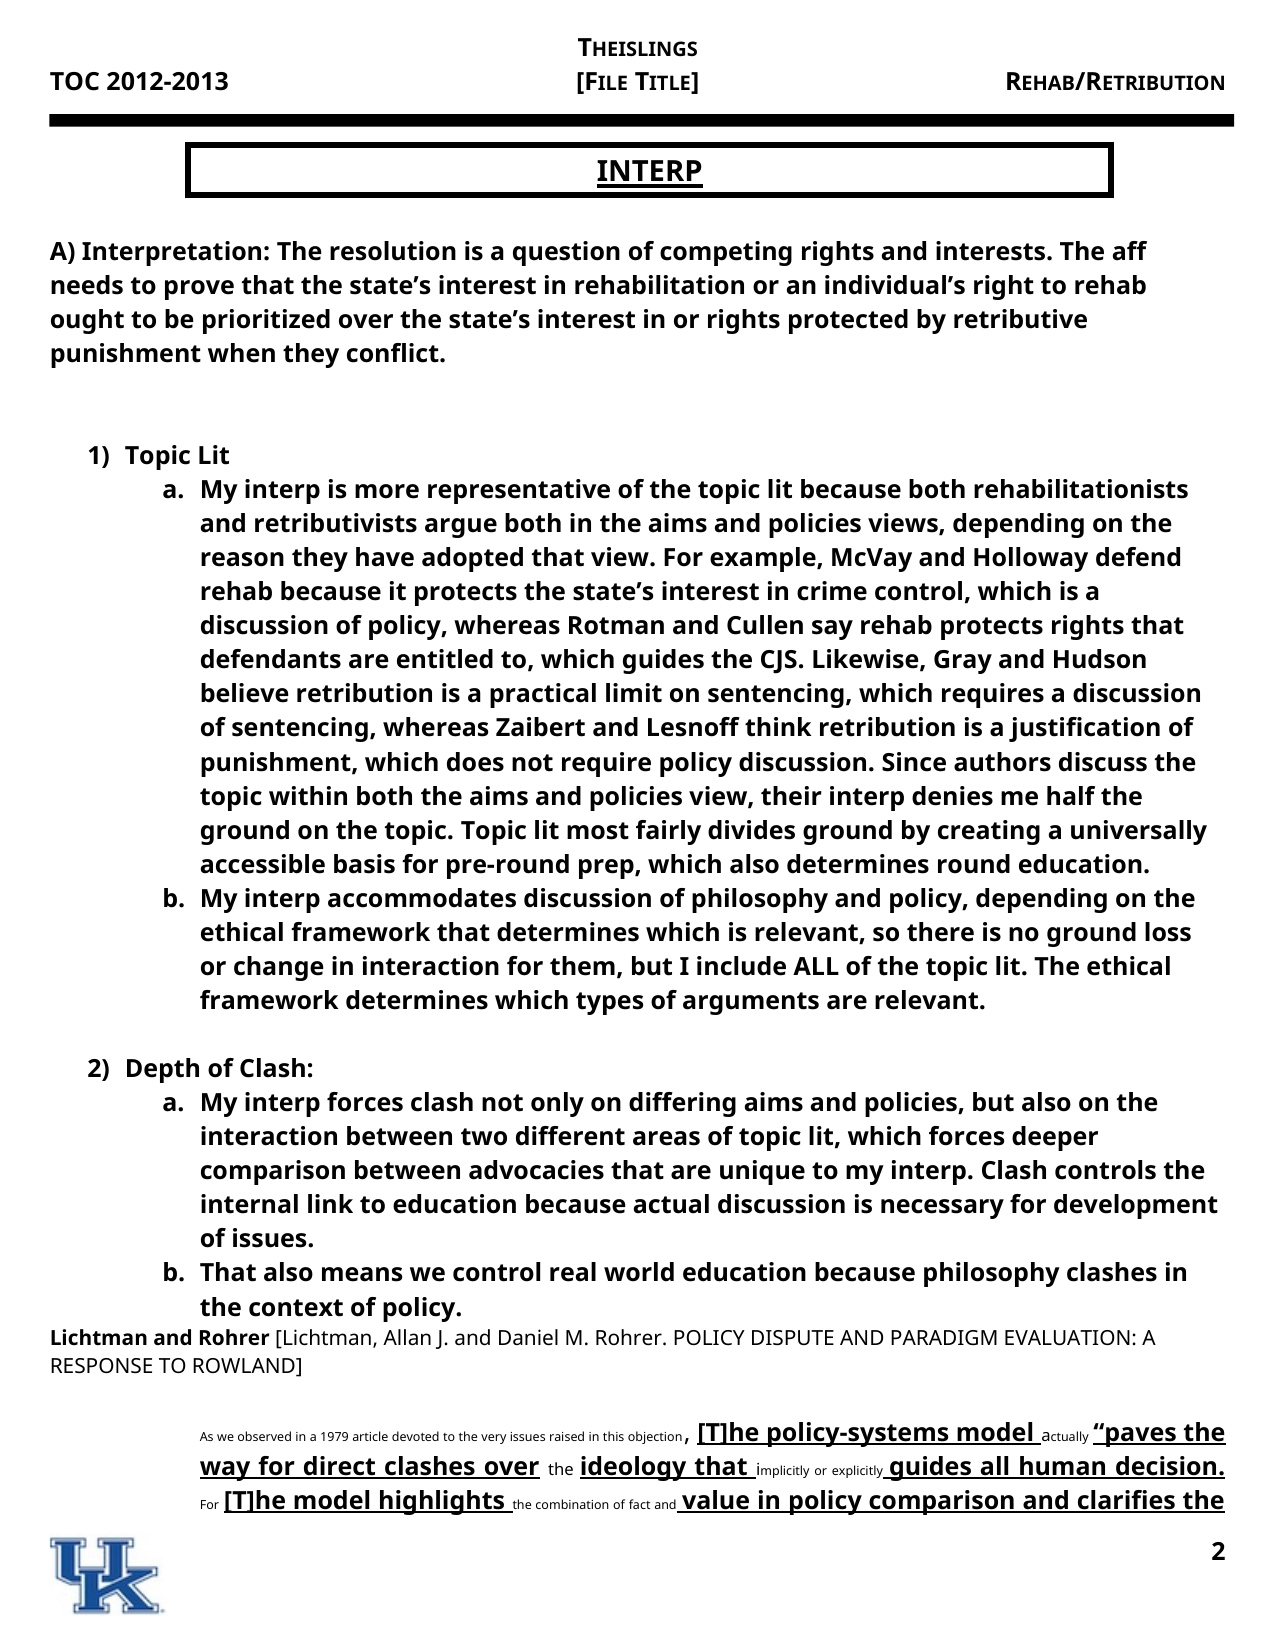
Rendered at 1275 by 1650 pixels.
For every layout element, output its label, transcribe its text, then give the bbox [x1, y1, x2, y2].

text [199, 1414, 1226, 1516]
list My interp forces clash not only on differing aims and policies, but also on the interaction between two different areas of topic lit, which forces deeper comparison between advocacies that are unique to my interp. Clash controls the internal link to education because actual discussion is necessary for development of issues. [162, 1085, 1226, 1255]
text Lichtman and Rohrer [Lichtman, Allan J. and Daniel M. Rohrer. POLICY DISPUTE AND PARADIGM EVALUATION: A RESPONSE TO ROWLAND] [49, 1323, 1226, 1380]
list My interp accommodates discussion of philosophy and policy, depending on the ethical framework that determines which is relevant, so there is no ground loss or change in interaction for them, but I include ALL of the topic lit. The ethical framework determines which types of arguments are relevant. [162, 880, 1226, 1017]
list Depth of Clash: [87, 1051, 1226, 1085]
subtitle INTERP [191, 148, 1108, 192]
text A) Interpretation: The resolution is a question of competing rights and interests. The aff needs to prove that the state’s interest in rehabilitation or an individual’s right to rehab ought to be prioritized over the state’s interest in or rights protected by retributive punishment when they conflict. [49, 233, 1226, 369]
list That also means we control real world education because philosophy clashes in the context of policy. [162, 1255, 1226, 1323]
list Topic Lit [87, 438, 1226, 472]
list My interp is more representative of the topic lit because both rehabilitationists and retributivists argue both in the aims and policies views, depending on the reason they have adopted that view. For example, McVay and Holloway defend rehab because it protects the state’s interest in crime control, which is a discussion of policy, whereas Rotman and Cullen say rehab protects rights that defendants are entitled to, which guides the CJS. Likewise, Gray and Hudson believe retribution is a practical limit on sentencing, which requires a discussion of sentencing, whereas Zaibert and Lesnoff think retribution is a justification of punishment, which does not require policy discussion. Since authors discuss the topic within both the aims and policies view, their interp denies me half the ground on the topic. Topic lit most fairly divides ground by creating a universally accessible basis for pre-round prep, which also determines round education. [162, 472, 1226, 880]
picture [49, 1533, 167, 1616]
